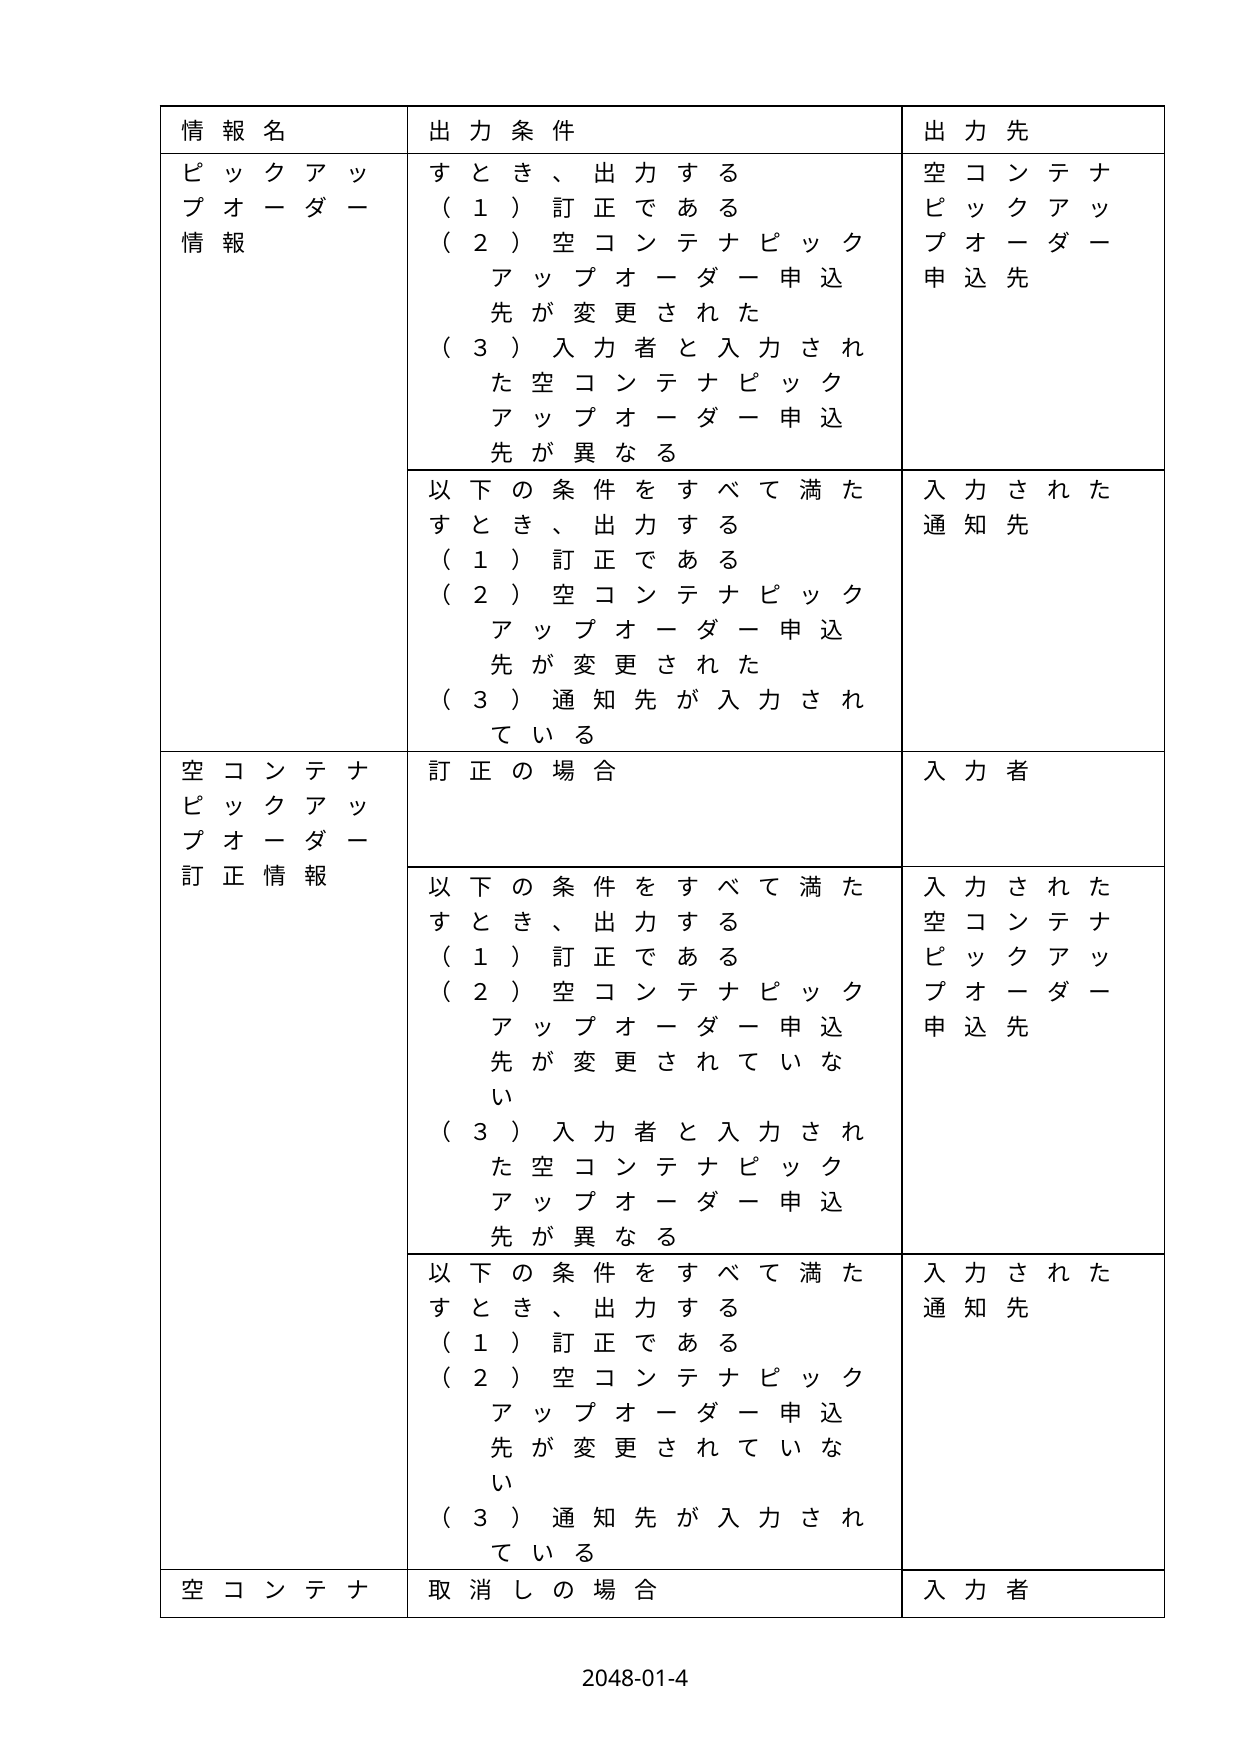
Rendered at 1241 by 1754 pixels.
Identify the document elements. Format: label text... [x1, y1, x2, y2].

table_header 情報名 [161, 107, 407, 152]
table_cell 入力された通知先 [903, 1255, 1164, 1569]
table_cell 訂正の場合 [408, 752, 901, 866]
table_cell 入力者 [903, 1571, 1164, 1617]
table_cell 入力者 [903, 752, 1164, 866]
table_cell 入力された通知先 [903, 471, 1164, 751]
table_header 出力先 [903, 107, 1164, 152]
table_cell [408, 154, 901, 469]
table_cell 以下の条件をすべて満たすとき、出力する （１）訂正である （２）空コンテナピックアップオーダー申込先が変更されていない （３）入力者と入力された空コンテナピックアップオーダー申込先が異なる [408, 868, 901, 1253]
table_cell 空コンテナピックアップオーダー取消情報 [161, 1570, 407, 1617]
table_cell 入力された空コンテナピックアップオーダー申込先 [903, 867, 1164, 1253]
table_cell 入力された空コンテナピックアップオーダー申込先 [903, 154, 1164, 469]
table_cell 取消しの場合 [408, 1570, 901, 1617]
table_cell 以下の条件をすべて満たすとき、出力する （１）訂正である （２）空コンテナピックアップオーダー申込先が変更されていない （３）通知先が入力されている [408, 1255, 901, 1569]
table_cell 空コンテナピックアップオーダー訂正情報 [161, 752, 407, 1569]
table_cell 以下の条件をすべて満たすとき、出力する （１）訂正である （２）空コンテナピックアップオーダー申込先が変更された （３）通知先が入力されている [408, 471, 901, 751]
table_header 出力条件 [408, 107, 901, 152]
table_cell 空コンテナピックアップオーダー情報 [161, 154, 407, 751]
